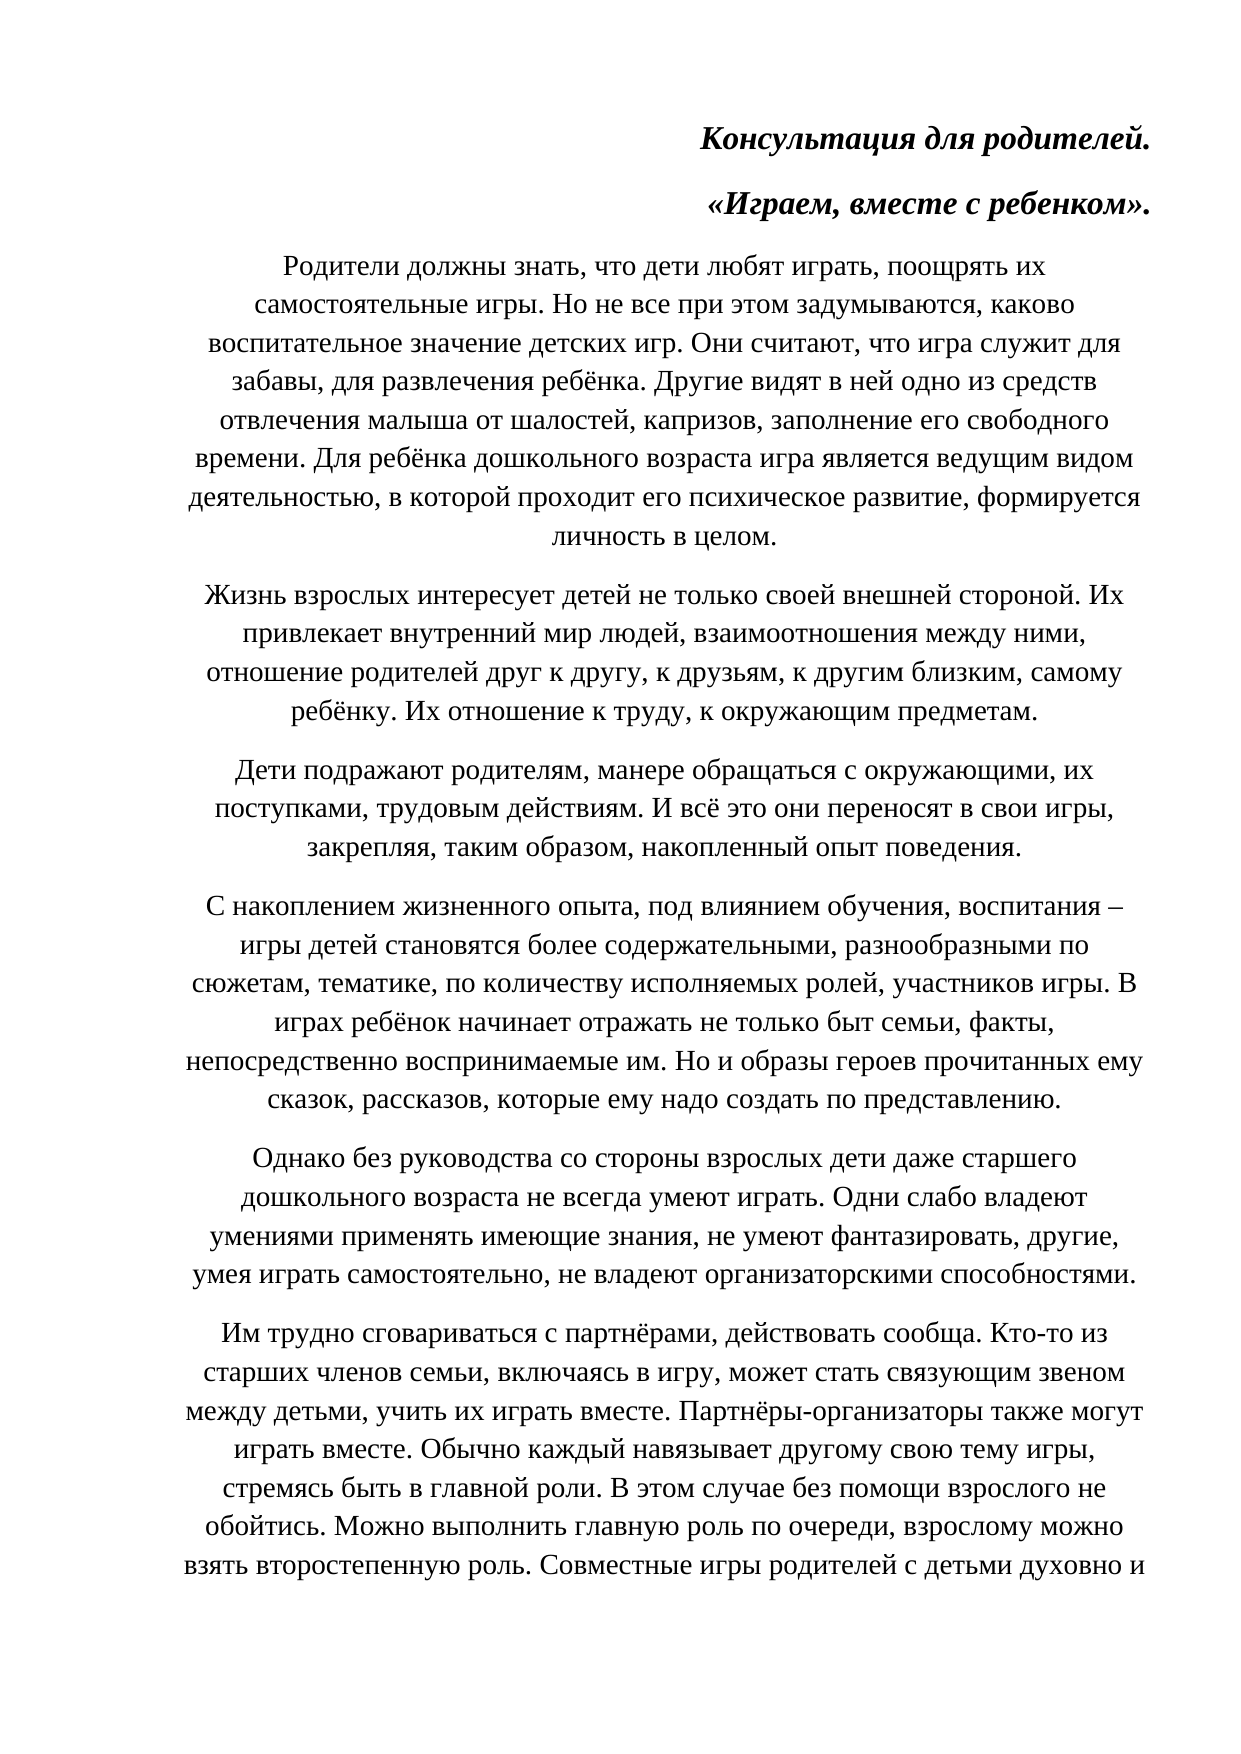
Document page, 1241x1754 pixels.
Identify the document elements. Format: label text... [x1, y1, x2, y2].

text Дети подражают родителям, манере обращаться с окружающими, их поступками, трудовым действиям. И всё это они переносят в свои игры, закрепляя, таким образом, накопленный опыт поведения. [177, 752, 1152, 863]
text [177, 1316, 1152, 1580]
text Жизнь взрослых интересует детей не только своей внешней стороной. Их привлекает внутренний мир людей, взаимоотношения между ними, отношение родителей друг к другу, к друзьям, к другим близким, самому ребёнку. Их отношение к труду, к окружающим предметам. [177, 577, 1152, 726]
text «Играем, вместе с ребенком». [177, 183, 1152, 221]
text Консультация для родителей. [177, 118, 1152, 156]
text Родители должны знать, что дети любят играть, поощрять их самостоятельные игры. Но не все при этом задумываются, каково воспитательное значение детских игр. Они считают, что игра служит для забавы, для развлечения ребёнка. Другие видят в ней одно из средств отвлечения малыша от шалостей, капризов, заполнение его свободного времени. Для ребёнка дошкольного возраста игра является ведущим видом деятельностью, в которой проходит его психическое развитие, формируется личность в целом. [177, 248, 1152, 551]
text С накоплением жизненного опыта, под влиянием обучения, воспитания – игры детей становятся более содержательными, разнообразными по сюжетам, тематике, по количеству исполняемых ролей, участников игры. В играх ребёнок начинает отражать не только быт семьи, факты, непосредственно воспринимаемые им. Но и образы героев прочитанных ему сказок, рассказов, которые ему надо создать по представлению. [177, 888, 1152, 1115]
text Однако без руководства со стороны взрослых дети даже старшего дошкольного возраста не всегда умеют играть. Одни слабо владеют умениями применять имеющие знания, не умеют фантазировать, другие, умея играть самостоятельно, не владеют организаторскими способностями. [177, 1141, 1152, 1290]
